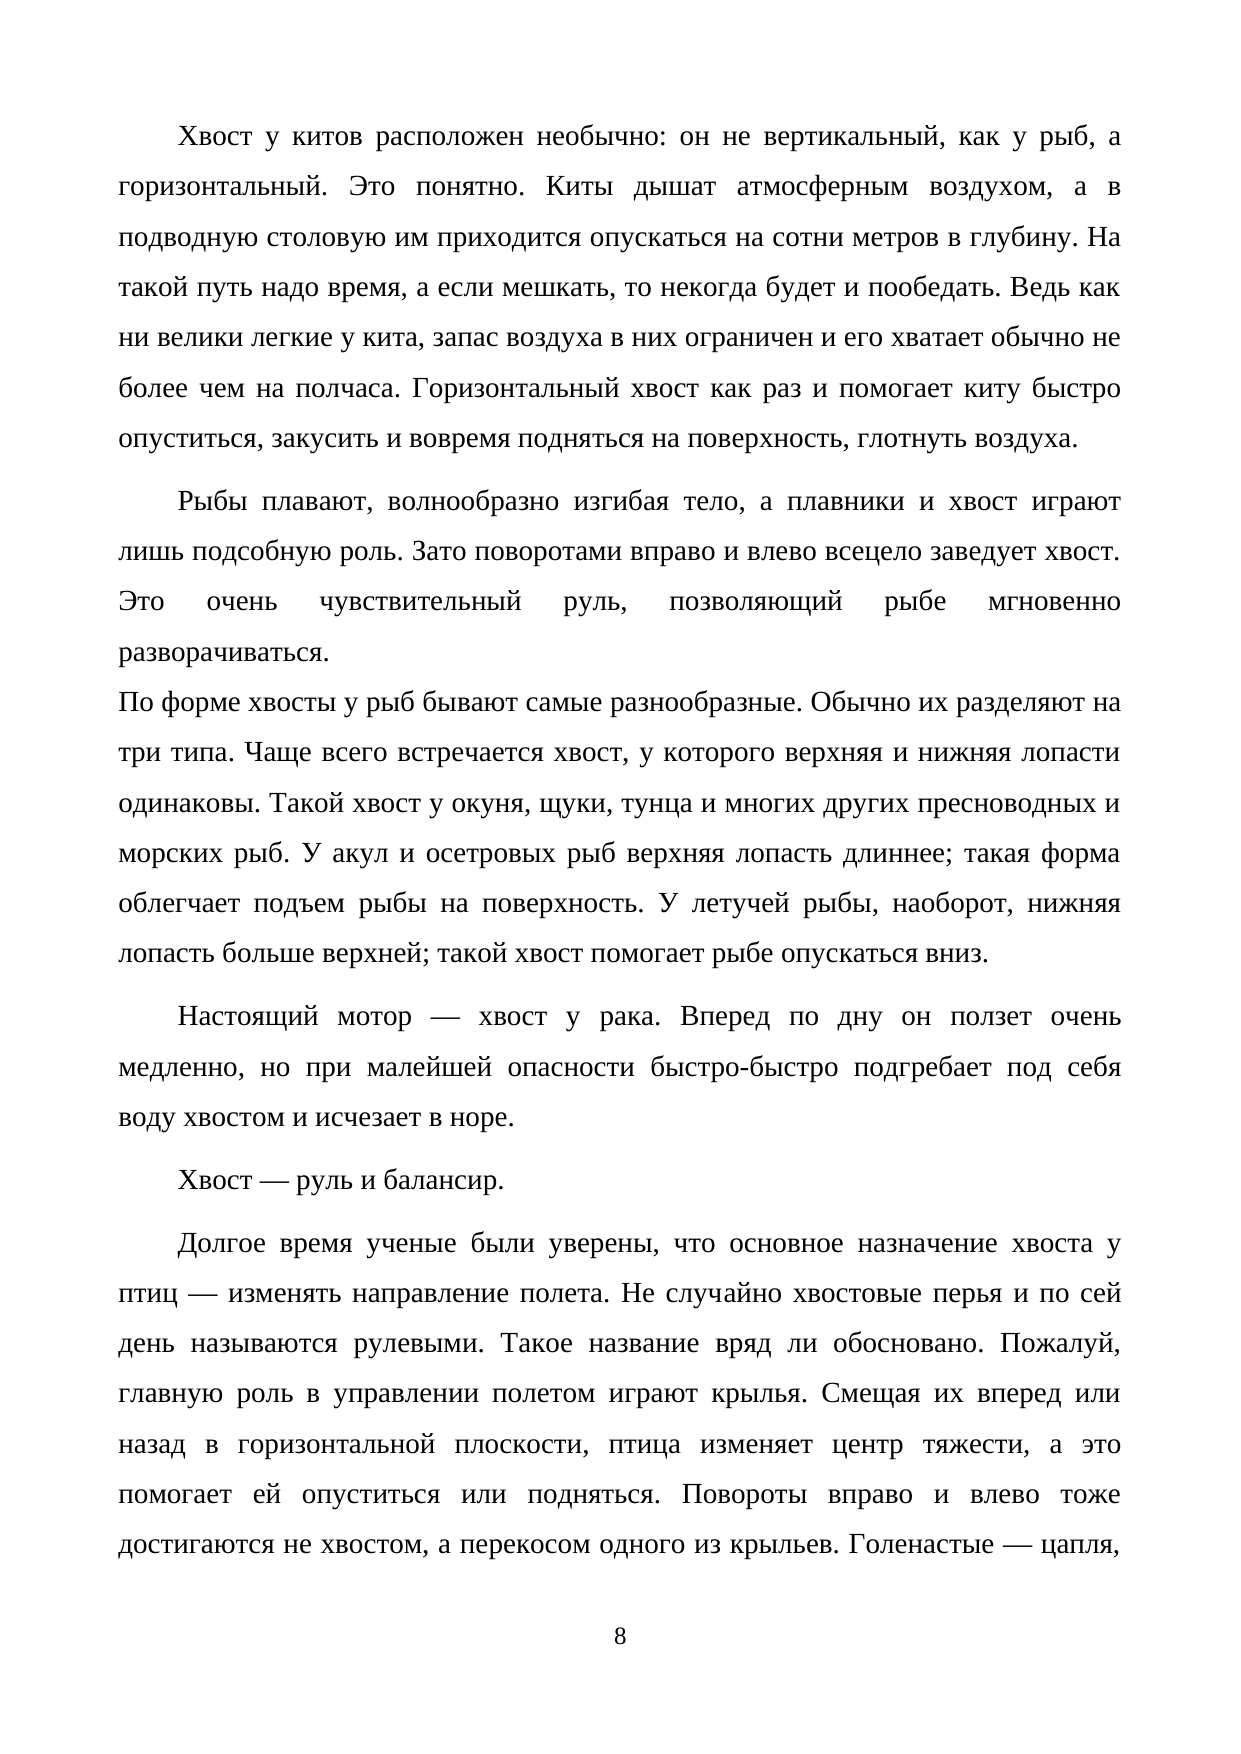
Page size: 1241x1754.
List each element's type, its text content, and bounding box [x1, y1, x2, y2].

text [118, 1225, 1122, 1560]
text Рыбы плавают, волнообразно изгибая тело, а плавники и хвост играют лишь подсобную роль. Зато поворотами вправо и влево всецело заведует хвост. Это очень чувствительный руль, позволяющий рыбе мгновенно разворачиваться. По форме хвосты у рыб бывают самые разнообразные. Обычно их разделяют на три типа. Чаще всего встречается хвост, у которого верхняя и нижняя лопасти одинаковы. Такой хвост у окуня, щуки, тунца и многих других пресноводных и морских рыб. У акул и осетровых рыб верхняя лопасть длиннее; такая форма облегчает подъем рыбы на поверхность. У летучей рыбы, наоборот, нижняя лопасть больше верхней; такой хвост помогает рыбе опускаться вниз. [118, 483, 1122, 969]
text Хвост — руль и балансир. [118, 1162, 1122, 1195]
text Настоящий мотор — хвост у рака. Вперед по дну он ползет очень медленно, но при малейшей опасности быстро-быстро подгребает под себя воду хвостом и исчезает в норе. [118, 998, 1122, 1133]
text Хвост у китов расположен необычно: он не вертикальный, как у рыб, а горизонтальный. Это понятно. Киты дышат атмосферным воздухом, а в подводную столовую им приходится опускаться на сотни метров в глубину. На такой путь надо время, а если мешкать, то некогда будет и пообедать. Ведь как ни велики легкие у кита, запас воздуха в них ограничен и его хватает обычно не более чем на полчаса. Горизонтальный хвост как раз и помогает киту быстро опуститься, закусить и вовремя подняться на поверхность, глотнуть воздуха. [118, 118, 1122, 453]
